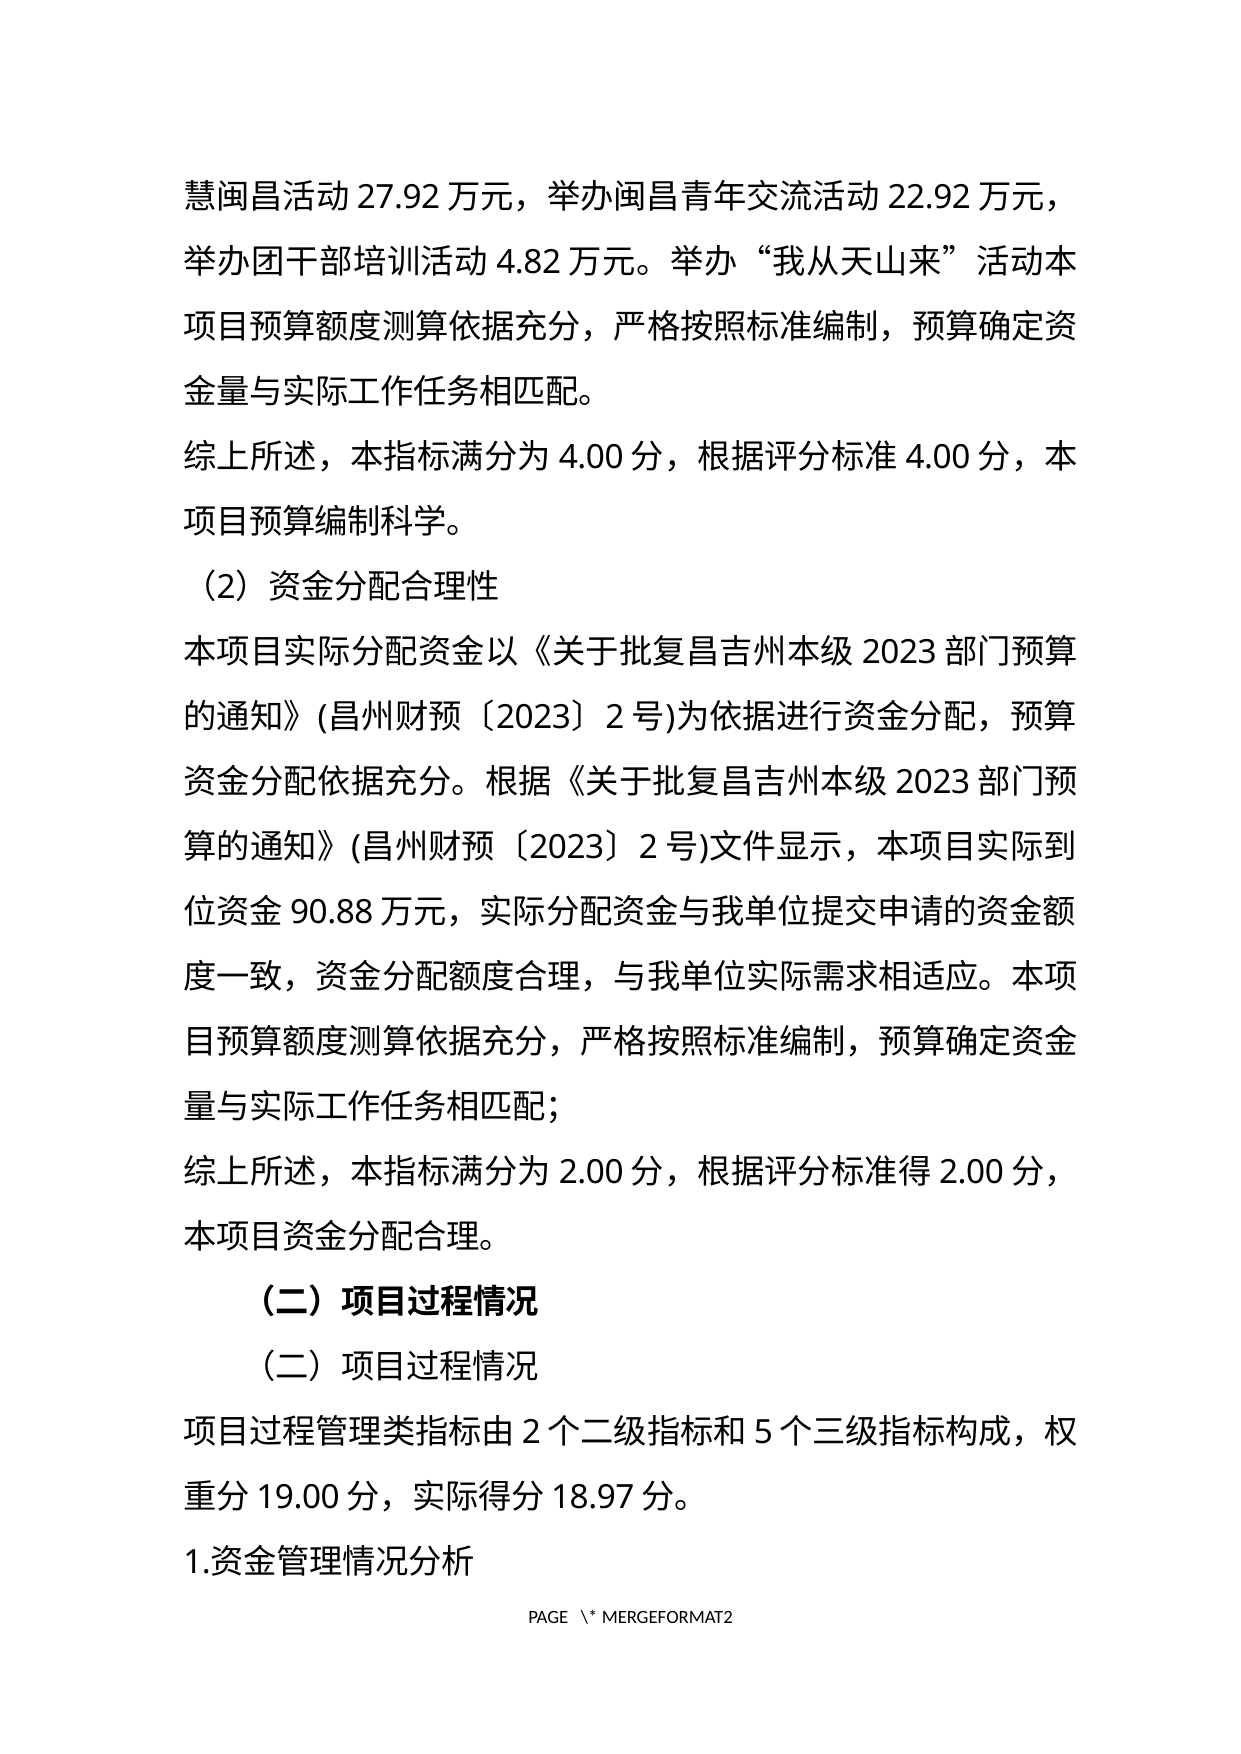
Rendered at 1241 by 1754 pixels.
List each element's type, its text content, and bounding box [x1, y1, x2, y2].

text （二）项目过程情况 [183, 1267, 1078, 1332]
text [183, 162, 1078, 1267]
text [183, 1332, 1078, 1592]
